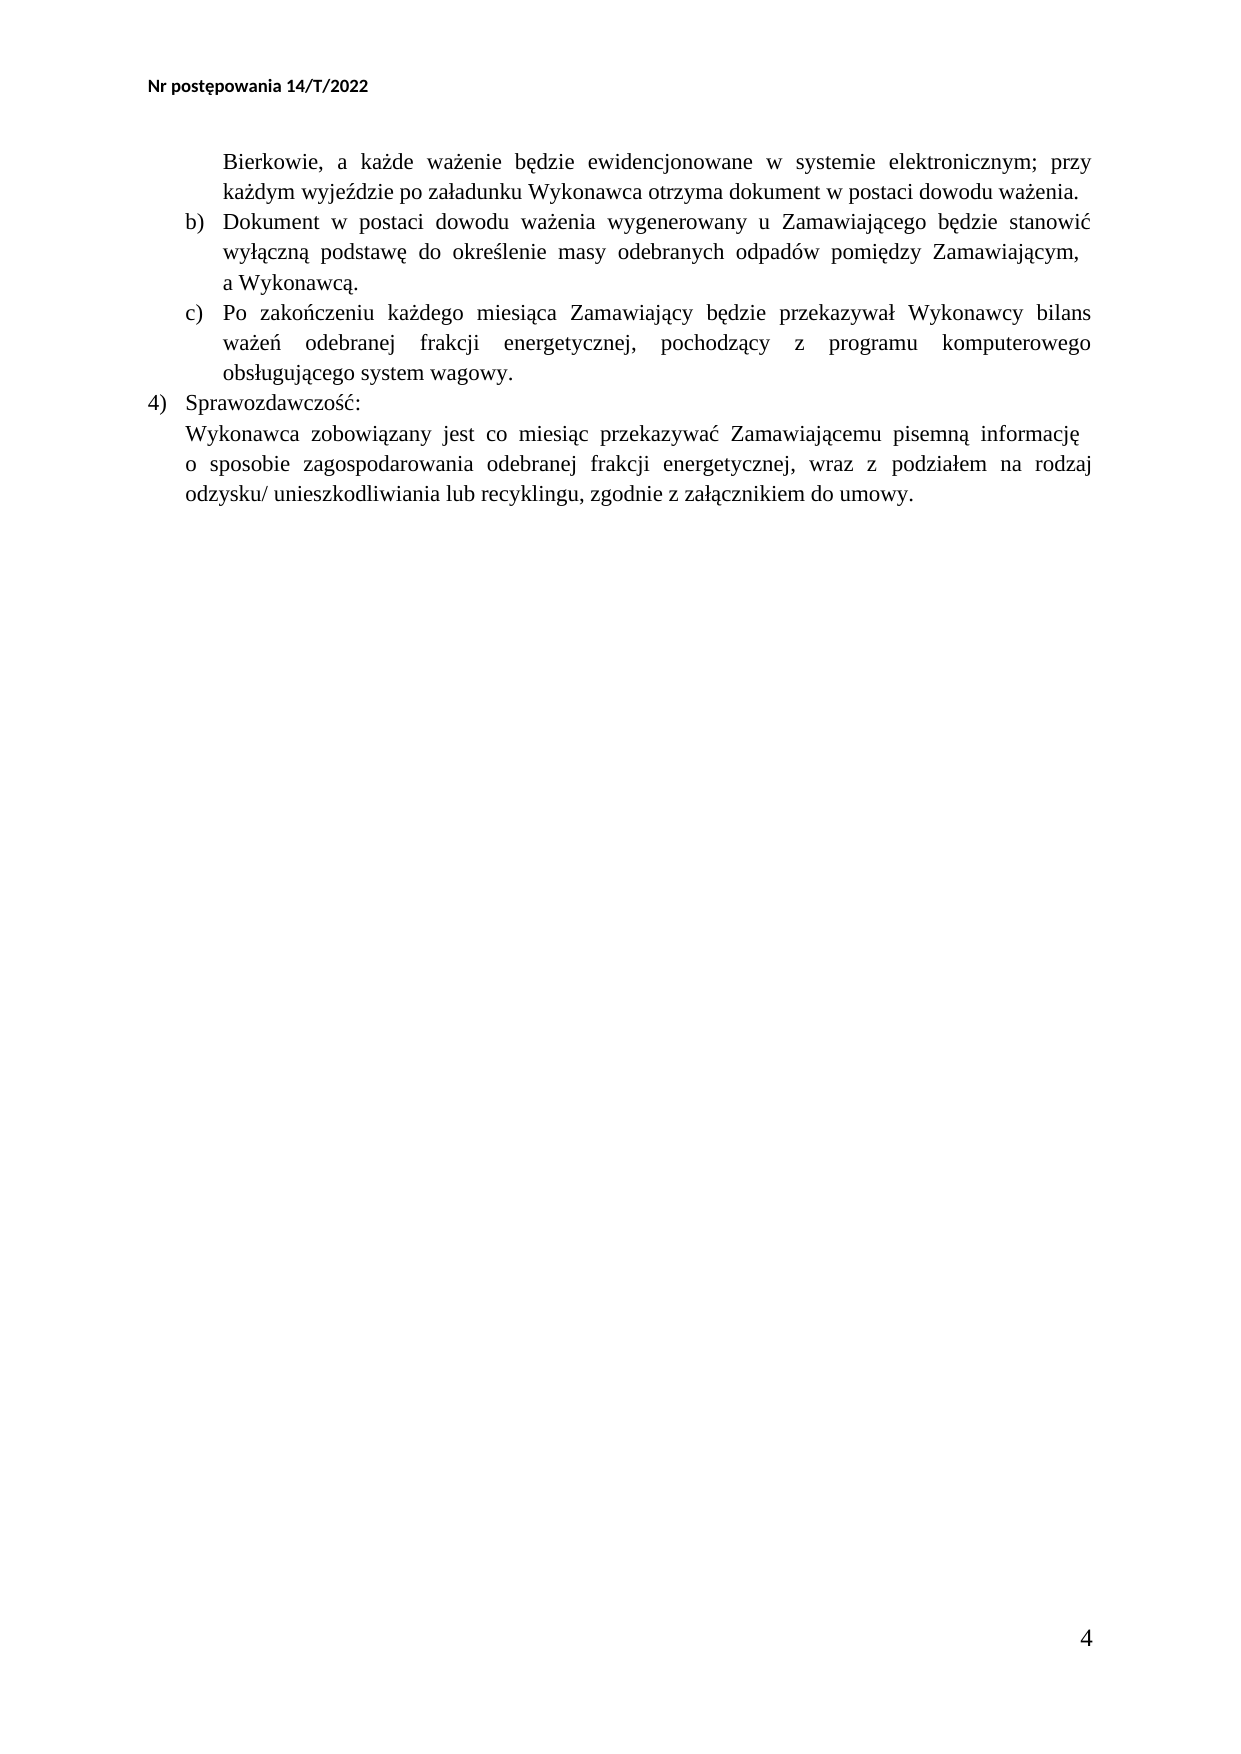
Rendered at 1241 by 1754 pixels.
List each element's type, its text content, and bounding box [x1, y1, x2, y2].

text Wykonawca zobowiązany jest co miesiąc przekazywać Zamawiającemu pisemną informację o sposobie zagospodarowania odebranej frakcji energetycznej, wraz z podziałem na rodzaj odzysku/ unieszkodliwiania lub recyklingu, zgodnie z załącznikiem do umowy. [185, 419, 1092, 506]
list Sprawozdawczość: [148, 389, 1092, 416]
list Po zakończeniu każdego miesiąca Zamawiający będzie przekazywał Wykonawcy bilans ważeń odebranej frakcji energetycznej, pochodzący z programu komputerowego obsługującego system wagowy. [185, 299, 1092, 386]
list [185, 148, 1092, 204]
list Dokument w postaci dowodu ważenia wygenerowany u Zamawiającego będzie stanowić wyłączną podstawę do określenie masy odebranych odpadów pomiędzy Zamawiającym, a Wykonawcą. [185, 208, 1092, 295]
